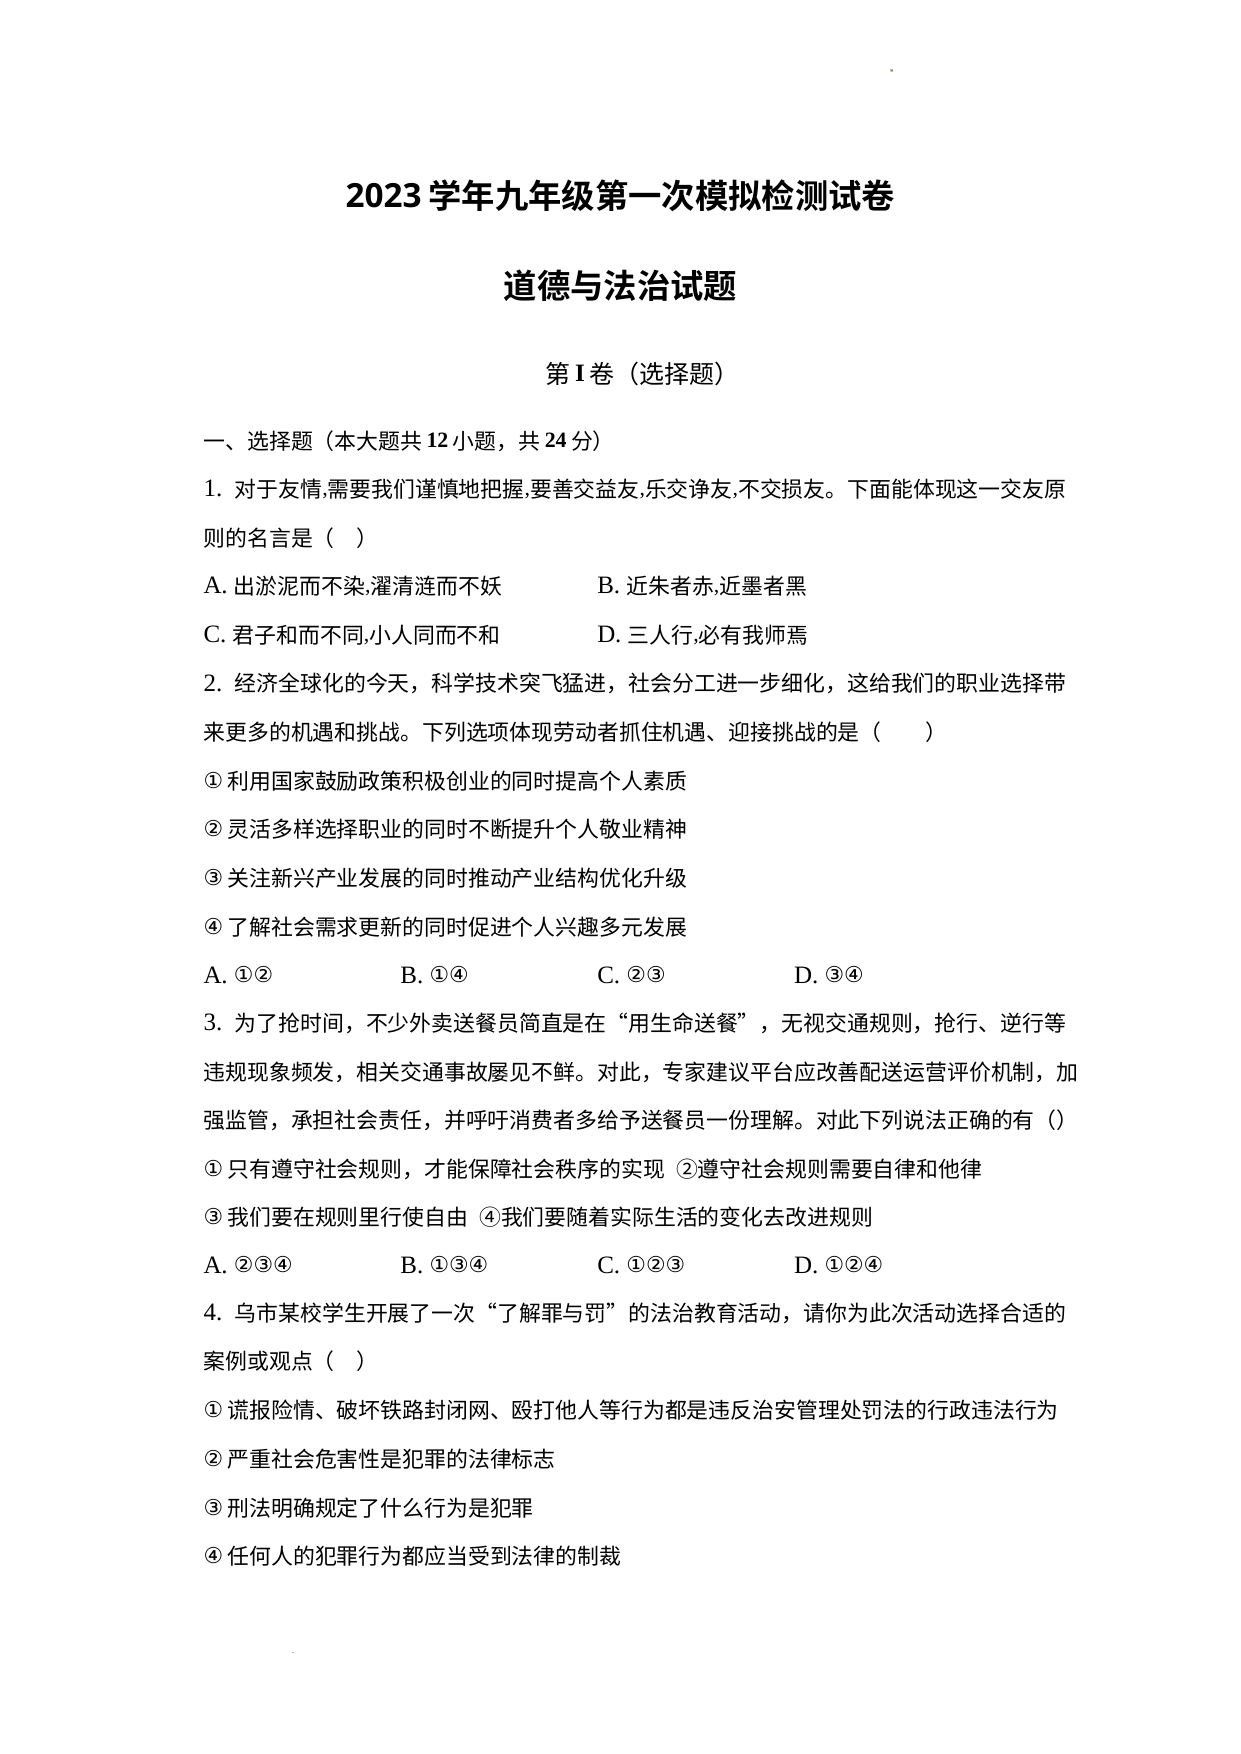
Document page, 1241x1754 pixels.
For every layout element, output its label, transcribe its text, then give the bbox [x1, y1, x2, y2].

text 2023学年九年级第一次模拟检测试卷 [159, 162, 1081, 227]
text 2. 经济全球化的今天，科学技术突飞猛进，社会分工进一步细化，这给我们的职业选择带来更多的机遇和挑战。下列选项体现劳动者抓住机遇、迎接挑战的是（ ） ①利用国家鼓励政策积极创业的同时提高个人素质 ②灵活多样选择职业的同时不断提升个人敬业精神 ③关注新兴产业发展的同时推动产业结构优化升级 ④了解社会需求更新的同时促进个人兴趣多元发展 [203, 666, 1081, 942]
text 1. 对于友情,需要我们谨慎地把握,要善交益友,乐交诤友,不交损友。下面能体现这一交友原则的名言是（ ） [203, 472, 1081, 553]
text ③我们要在规则里行使自由 ④我们要随着实际生活的变化去改进规则 [203, 1199, 1081, 1232]
text A. ①② B. ①④ C. ②③ D. ③④ [203, 958, 1081, 990]
text 第I卷（选择题） [203, 340, 1081, 405]
text A. 出淤泥而不染,濯清涟而不妖 B. 近朱者赤,近墨者黑 C. 君子和而不同,小人同而不和 D. 三人行,必有我师焉 [203, 569, 1081, 650]
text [203, 1295, 1081, 1571]
text A. ②③④ B. ①③④ C. ①②③ D. ①②④ [203, 1248, 1081, 1280]
text ①只有遵守社会规则，才能保障社会秩序的实现 ②遵守社会规则需要自律和他律 [203, 1151, 1081, 1184]
text 3. 为了抢时间，不少外卖送餐员简直是在“用生命送餐”，无视交通规则，抢行、逆行等违规现象频发，相关交通事故屡见不鲜。对此，专家建议平台应改善配送运营评价机制，加强监管，承担社会责任，并呼吁消费者多给予送餐员一份理解。对此下列说法正确的有（） [203, 1005, 1081, 1135]
text 道德与法治试题 [159, 251, 1081, 316]
text 一、选择题（本大题共12小题，共24分） [203, 423, 1081, 456]
